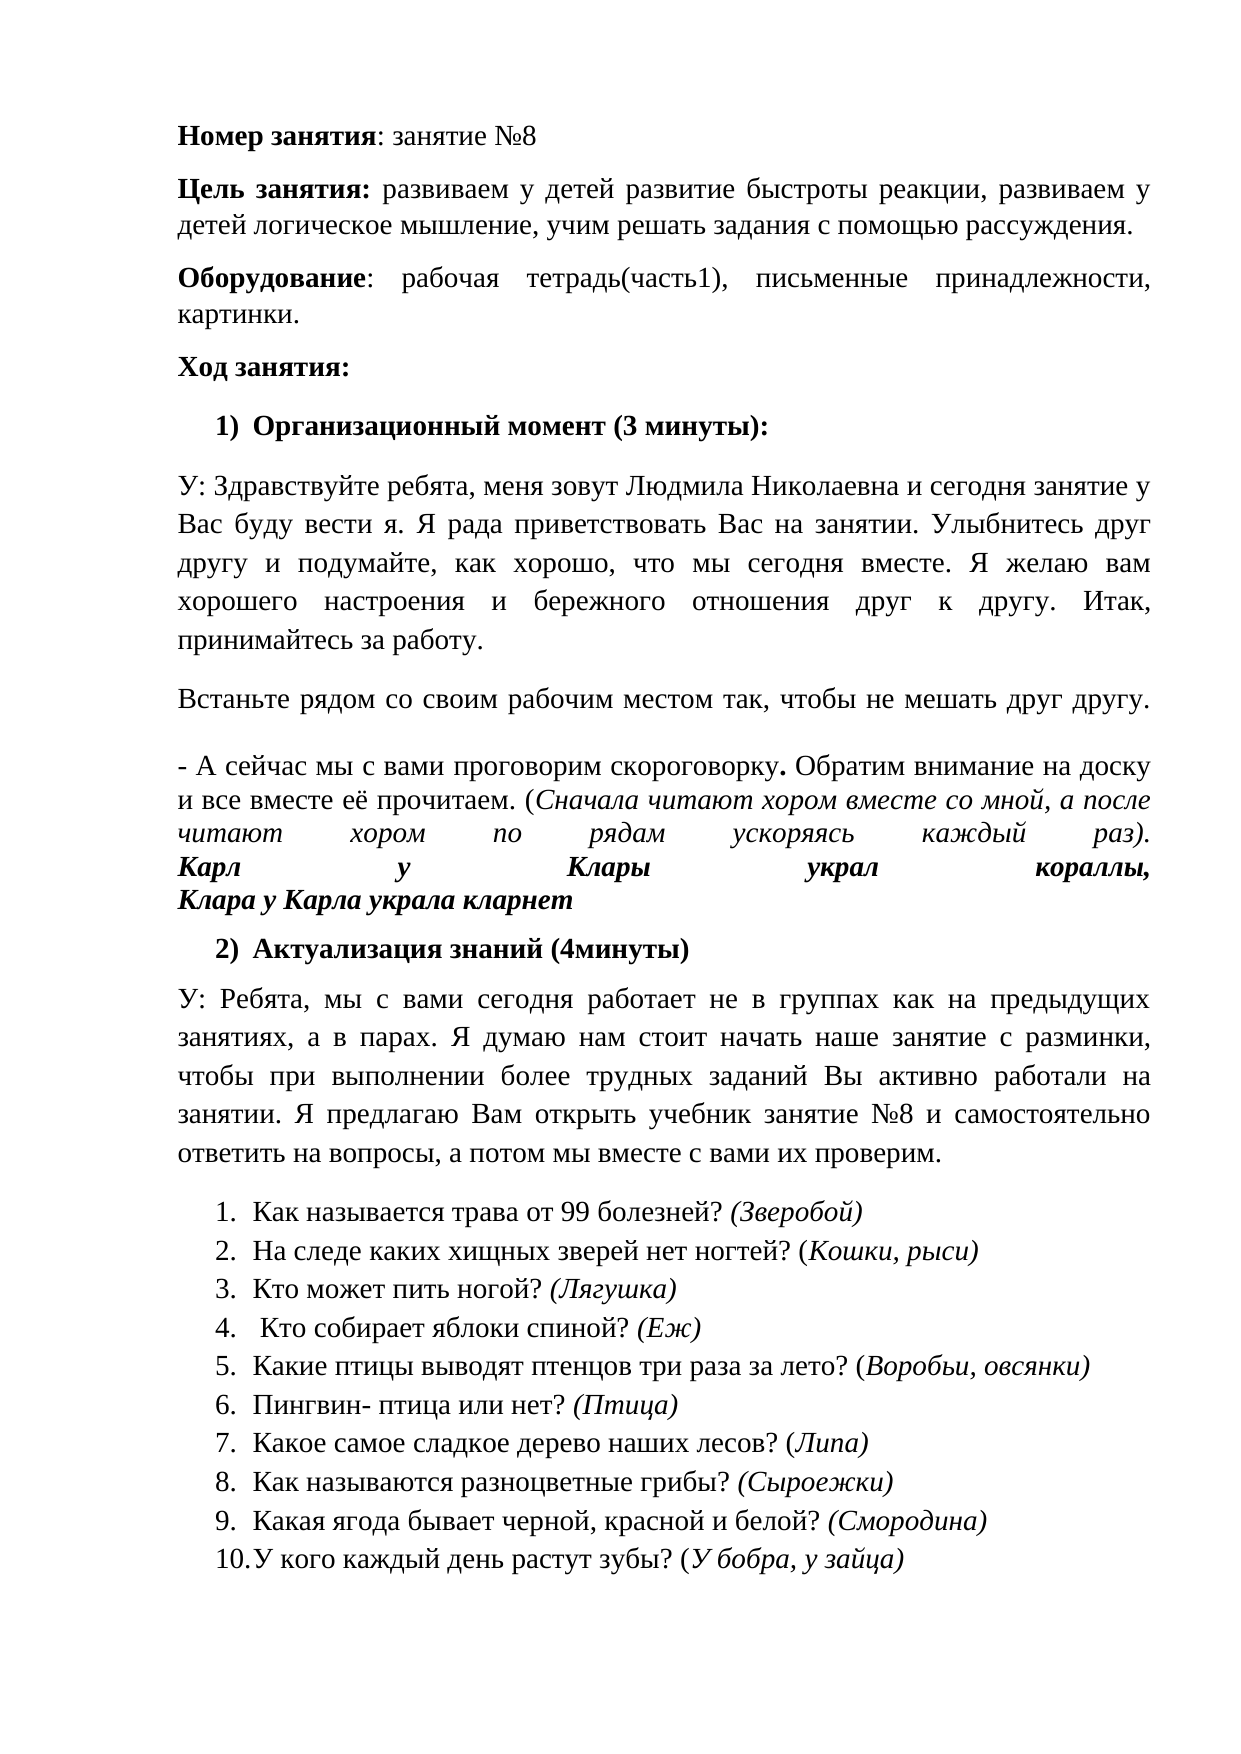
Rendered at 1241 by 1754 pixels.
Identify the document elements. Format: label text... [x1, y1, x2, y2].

list Кто собирает яблоки спиной? (Еж) [215, 1310, 1152, 1343]
list Какая ягода бывает черной, красной и белой? (Смородина) [215, 1503, 1152, 1536]
list Кто может пить ногой? (Лягушка) [215, 1271, 1152, 1305]
list Какое самое сладкое дерево наших лесов? (Липа) [215, 1426, 1152, 1459]
list Актуализация знаний (4минуты) [215, 932, 1152, 965]
list Какие птицы выводят птенцов три раза за лето? (Воробьи, овсянки) [215, 1348, 1152, 1382]
list Пингвин- птица или нет? (Птица) [215, 1387, 1152, 1421]
text У: Здравствуйте ребята, меня зовут Людмила Николаевна и сегодня занятие у Вас буду вести я. Я рада приветствовать Вас на занятии. Улыбнитесь друг другу и подумайте, как хорошо, что мы сегодня вместе. Я желаю вам хорошего настроения и бережного отношения друг к другу. Итак, принимайтесь за работу. [177, 617, 1152, 655]
list Как называются разноцветные грибы? (Сыроежки) [215, 1464, 1152, 1498]
list У кого каждый день растут зубы? (У бобра, у зайца) [215, 1541, 1152, 1575]
text Номер занятия: занятие №8 [177, 118, 1152, 152]
text Оборудование: рабочая тетрадь(часть1), письменные принадлежности, картинки. [177, 260, 1152, 329]
text У: Здравствуйте ребята, меня зовут Людмила Николаевна и сегодня занятие у Вас буду вести я. Я рада приветствовать Вас на занятии. Улыбнитесь друг другу и подумайте, как хорошо, что мы сегодня вместе. Я желаю вам хорошего настроения и бережного отношения друг к другу. Итак, принимайтесь за работу. [177, 468, 1152, 545]
text У: Ребята, мы с вами сегодня работает не в группах как на предыдущих занятиях, а в парах. Я думаю нам стоит начать наше занятие с разминки, чтобы при выполнении более трудных заданий Вы активно работали на занятии. Я предлагаю Вам открыть учебник занятие №8 и самостоятельно ответить на вопросы, а потом мы вместе с вами их проверим. [177, 981, 1152, 1168]
list На следе каких хищных зверей нет ногтей? (Кошки, рыси) [215, 1233, 1152, 1266]
list Как называется трава от 99 болезней? (Зверобой) [215, 1194, 1152, 1228]
text Цель занятия: развиваем у детей развитие быстроты реакции, развиваем у детей логическое мышление, учим решать задания с помощью рассуждения. [177, 171, 1152, 241]
text Ход занятия: [177, 349, 1152, 382]
list Организационный момент (3 минуты): [215, 408, 1152, 442]
text Встаньте рядом со своим рабочим местом так, чтобы не мешать друг другу. - А сейчас мы с вами проговорим скороговорку. Обратим внимание на доску и все вместе её прочитаем. (Сначала читают хором вместе со мной, а после читают хором по рядам ускоряясь каждый раз). Карл у Клары украл кораллы, Клара у Карла украла кларнет [177, 681, 1152, 916]
